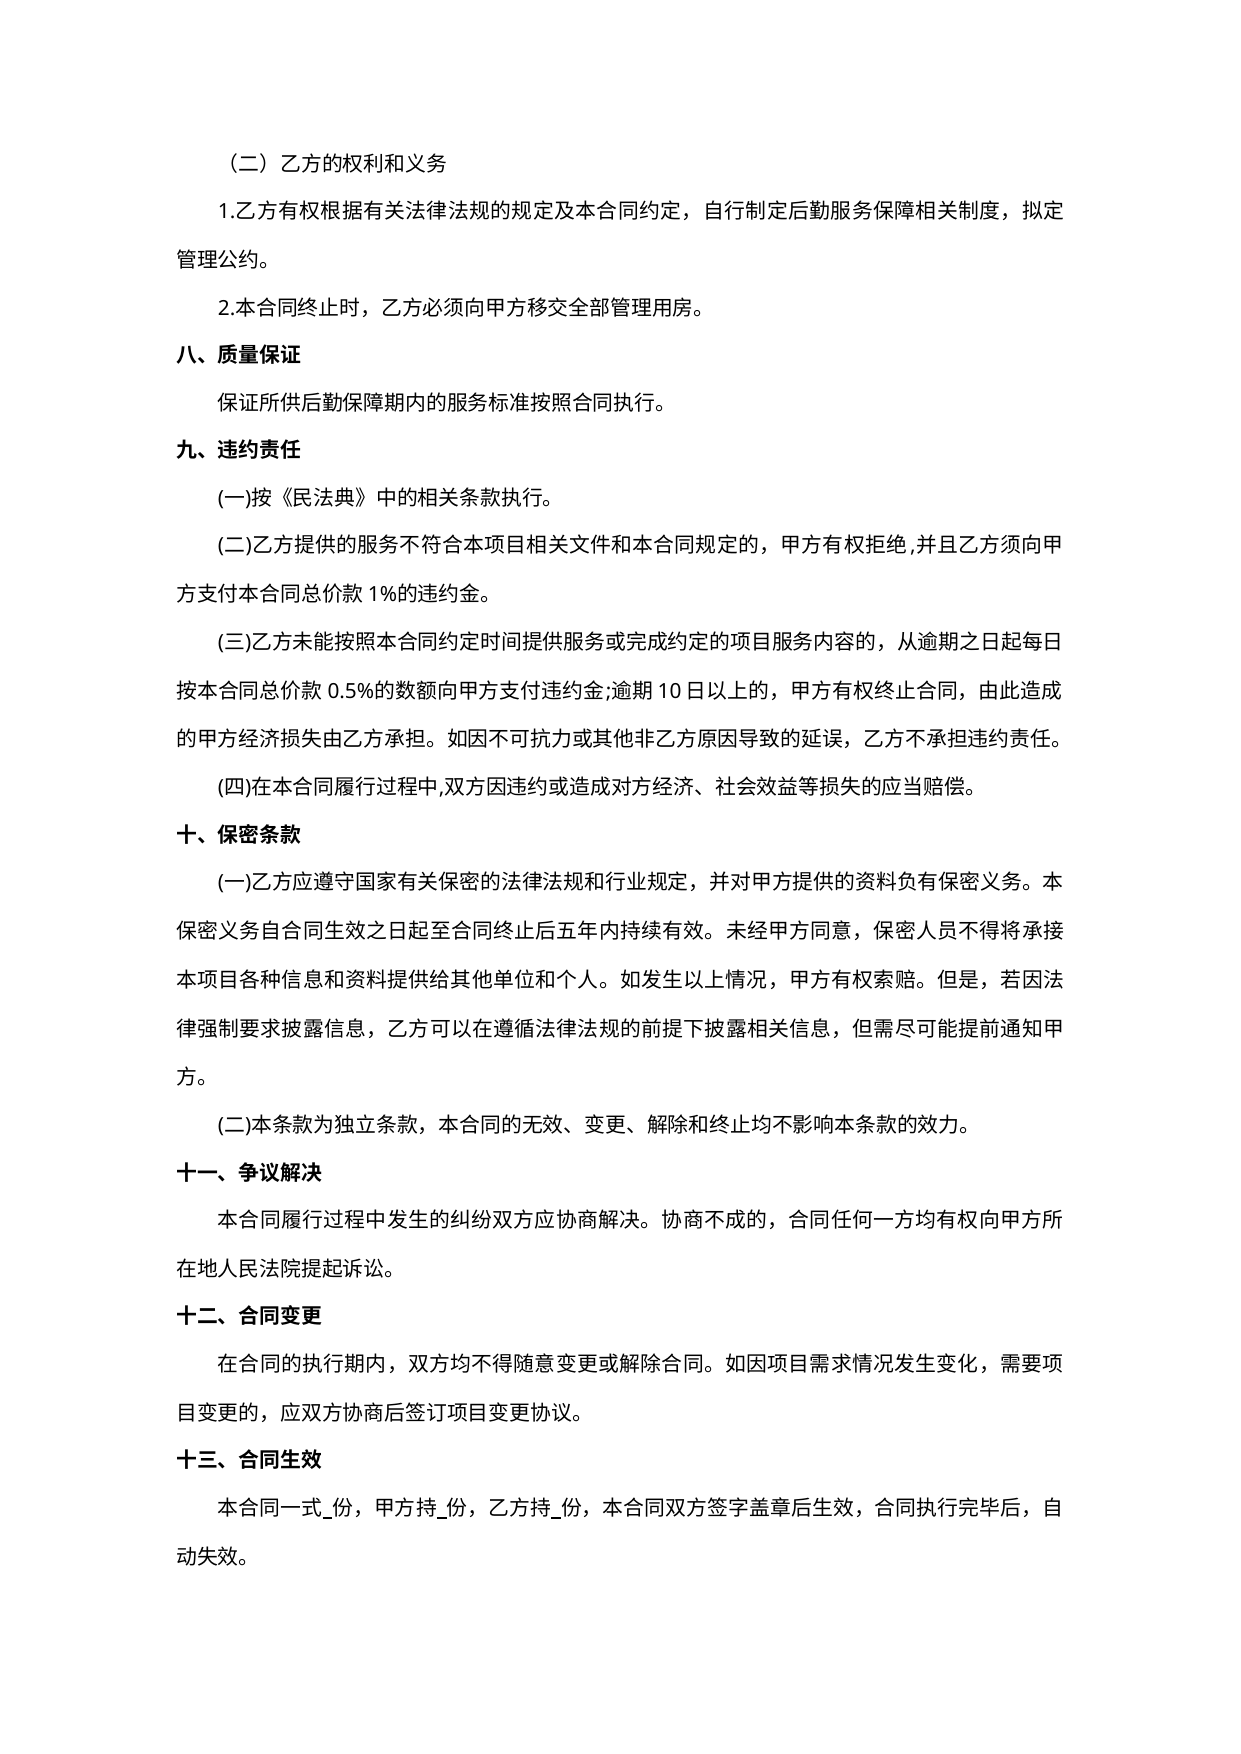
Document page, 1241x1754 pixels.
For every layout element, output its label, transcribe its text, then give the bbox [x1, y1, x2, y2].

text (一)按《民法典》中的相关条款执行。 [176, 480, 1064, 513]
text 九、违约责任 [176, 432, 1064, 465]
text (二)本条款为独立条款，本合同的无效、变更、解除和终止均不影响本条款的效力。 [176, 1107, 1064, 1139]
text 十一、争议解决 [176, 1154, 1064, 1187]
text 1.乙方有权根据有关法律法规的规定及本合同约定，自行制定后勤服务保障相关制度，拟定管理公约。 [176, 193, 1064, 274]
text (三)乙方未能按照本合同约定时间提供服务或完成约定的项目服务内容的，从逾期之日起每日按本合同总价款0.5%的数额向甲方支付违约金;逾期10日以上的，甲方有权终止合同，由此造成的甲方经济损失由乙方承担。如因不可抗力或其他非乙方原因导致的延误，乙方不承担违约责任。 [176, 624, 1064, 754]
text 十、保密条款 [176, 817, 1064, 849]
text (四)在本合同履行过程中,双方因违约或造成对方经济、社会效益等损失的应当赔偿。 [176, 769, 1064, 802]
text 本合同履行过程中发生的纠纷双方应协商解决。协商不成的，合同任何一方均有权向甲方所在地人民法院提起诉讼。 [176, 1202, 1064, 1283]
text 十二、合同变更 [176, 1298, 1064, 1331]
text 2.本合同终止时，乙方必须向甲方移交全部管理用房。 [176, 290, 1064, 322]
text 保证所供后勤保障期内的服务标准按照合同执行。 [176, 385, 1064, 417]
text （二）乙方的权利和义务 [176, 146, 1064, 178]
text (一)乙方应遵守国家有关保密的法律法规和行业规定，并对甲方提供的资料负有保密义务。本保密义务自合同生效之日起至合同终止后五年内持续有效。未经甲方同意，保密人员不得将承接本项目各种信息和资料提供给其他单位和个人。如发生以上情况，甲方有权索赔。但是，若因法律强制要求披露信息，乙方可以在遵循法律法规的前提下披露相关信息，但需尽可能提前通知甲方。 [176, 864, 1064, 1092]
text 八、质量保证 [176, 337, 1064, 370]
text 十三、合同生效 [176, 1442, 1064, 1475]
text (二)乙方提供的服务不符合本项目相关文件和本合同规定的，甲方有权拒绝,并且乙方须向甲方支付本合同总价款1%的违约金。 [176, 528, 1064, 609]
text 在合同的执行期内，双方均不得随意变更或解除合同。如因项目需求情况发生变化，需要项目变更的，应双方协商后签订项目变更协议。 [176, 1346, 1064, 1427]
text 本合同一式 份，甲方持 份，乙方持 份，本合同双方签字盖章后生效，合同执行完毕后，自动失效。 [176, 1490, 1064, 1571]
